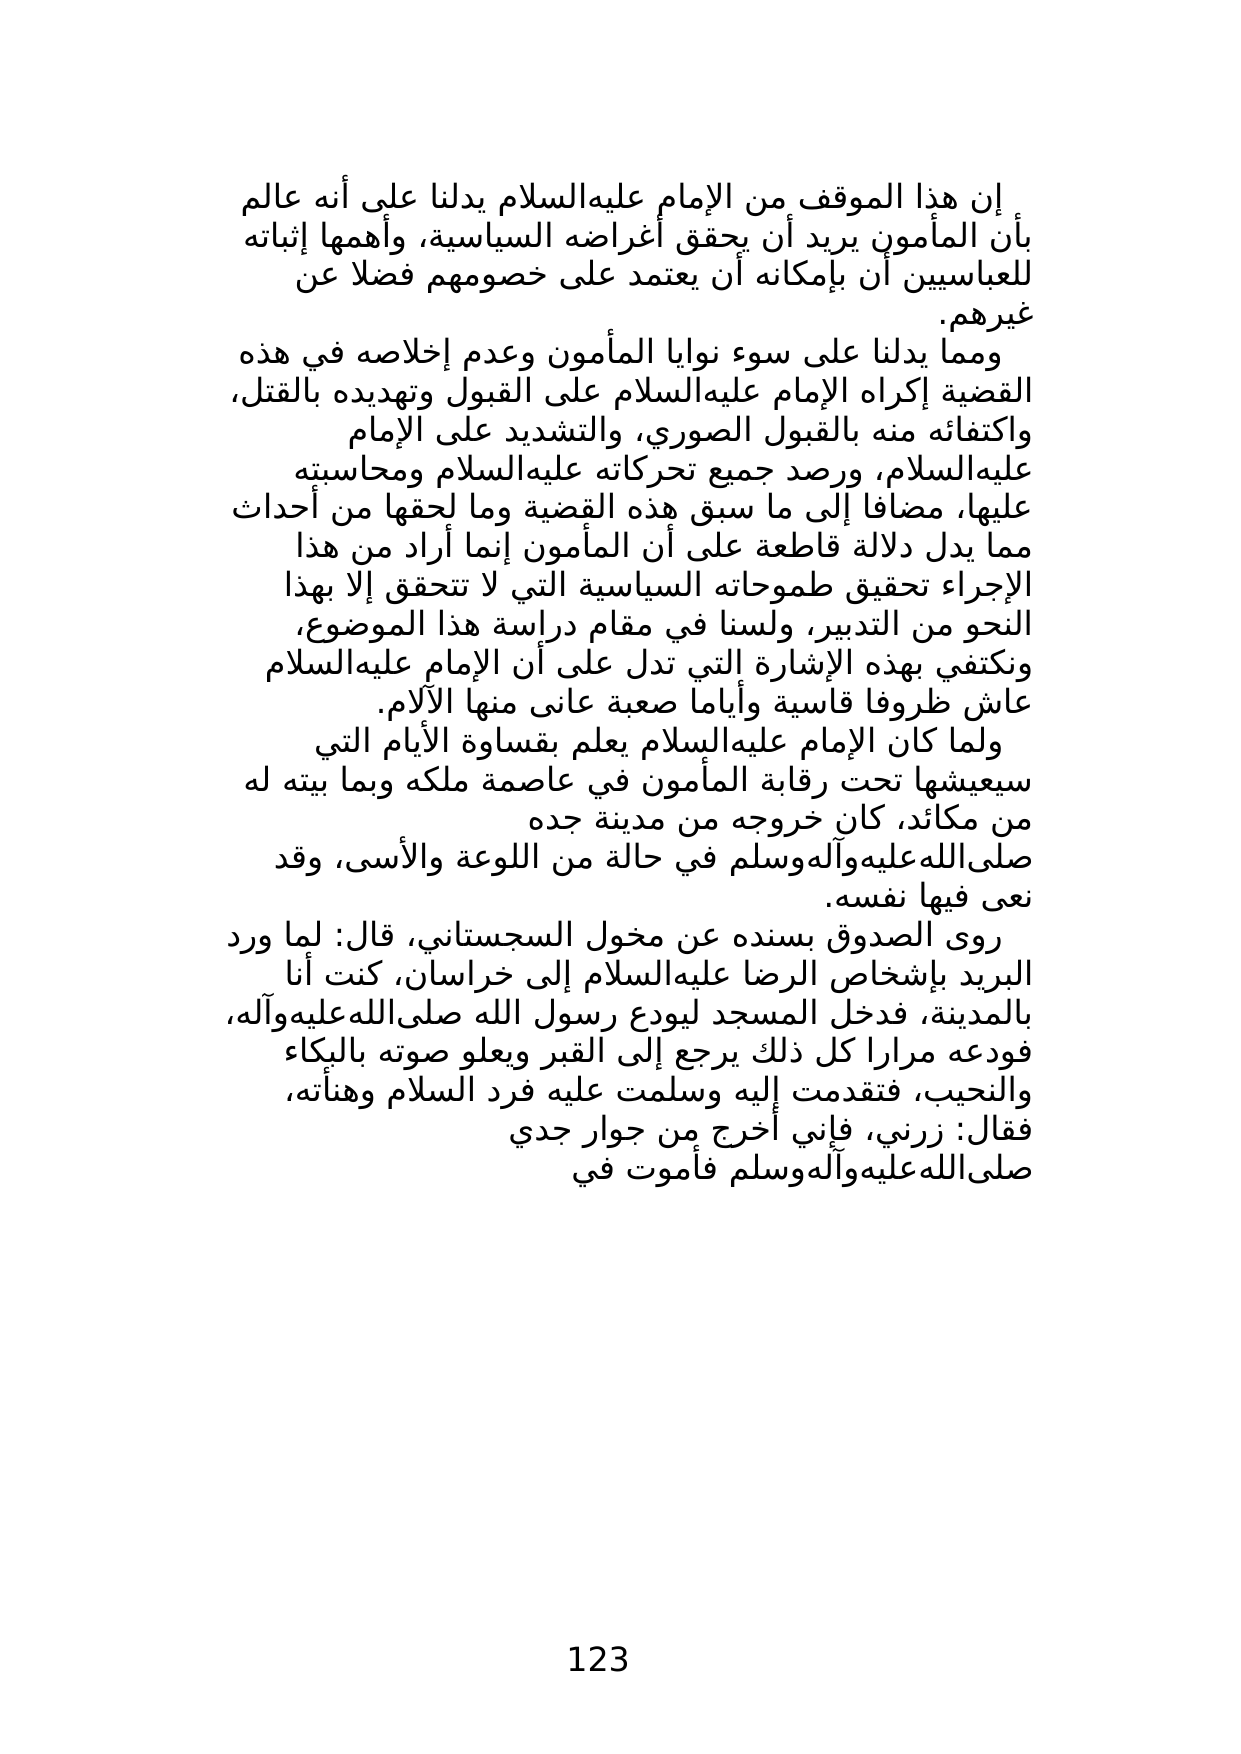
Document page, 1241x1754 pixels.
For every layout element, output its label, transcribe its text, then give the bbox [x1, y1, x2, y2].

text ولما كان الإمام عليه‌السلام يعلم بقساوة الأيام التي سيعيشها تحت رقابة المأمون في عاصمة ملكه وبما بيته له من مكائد، كان خروجه من مدينة جده صلى‌الله‌عليه‌وآله‌وسلم في حالة من اللوعة والأسى، وقد نعى فيها نفسه. [222, 721, 1033, 915]
text إن هذا الموقف من الإمام عليه‌السلام يدلنا على أنه عالم بأن المأمون يريد أن يحقق أغراضه السياسية، وأهمها إثباته للعباسيين أن بإمكانه أن يعتمد على خصومهم فضلا عن غيرهم. [222, 177, 1033, 333]
text روى الصدوق بسنده عن مخول السجستاني، قال: لما ورد البريد بإشخاص الرضا عليه‌السلام إلى خراسان، كنت أنا بالمدينة، فدخل المسجد ليودع رسول الله صلى‌الله‌عليه‌وآله، فودعه مرارا كل ذلك يرجع إلى القبر ويعلو صوته بالبكاء والنحيب، فتقدمت إليه وسلمت عليه فرد السلام وهنأته، فقال: زرني، فإني أخرج من جوار جدي صلى‌الله‌عليه‌وآله‌وسلم فأموت في [222, 915, 1033, 1187]
text ومما يدلنا على سوء نوايا المأمون وعدم إخلاصه في هذه القضية إكراه الإمام عليه‌السلام على القبول وتهديده بالقتل، واكتفائه منه بالقبول الصوري، والتشديد على الإمام عليه‌السلام، ورصد جميع تحركاته عليه‌السلام ومحاسبته عليها، مضافا إلى ما سبق هذه القضية وما لحقها من أحداث مما يدل دلالة قاطعة على أن المأمون إنما أراد من هذا الإجراء تحقيق طموحاته السياسية التي لا تتحقق إلا بهذا النحو من التدبير، ولسنا في مقام دراسة هذا الموضوع، ونكتفي بهذه الإشارة التي تدل على أن الإمام عليه‌السلام عاش ظروفا قاسية وأياما صعبة عانى منها الآلام. [222, 333, 1033, 721]
